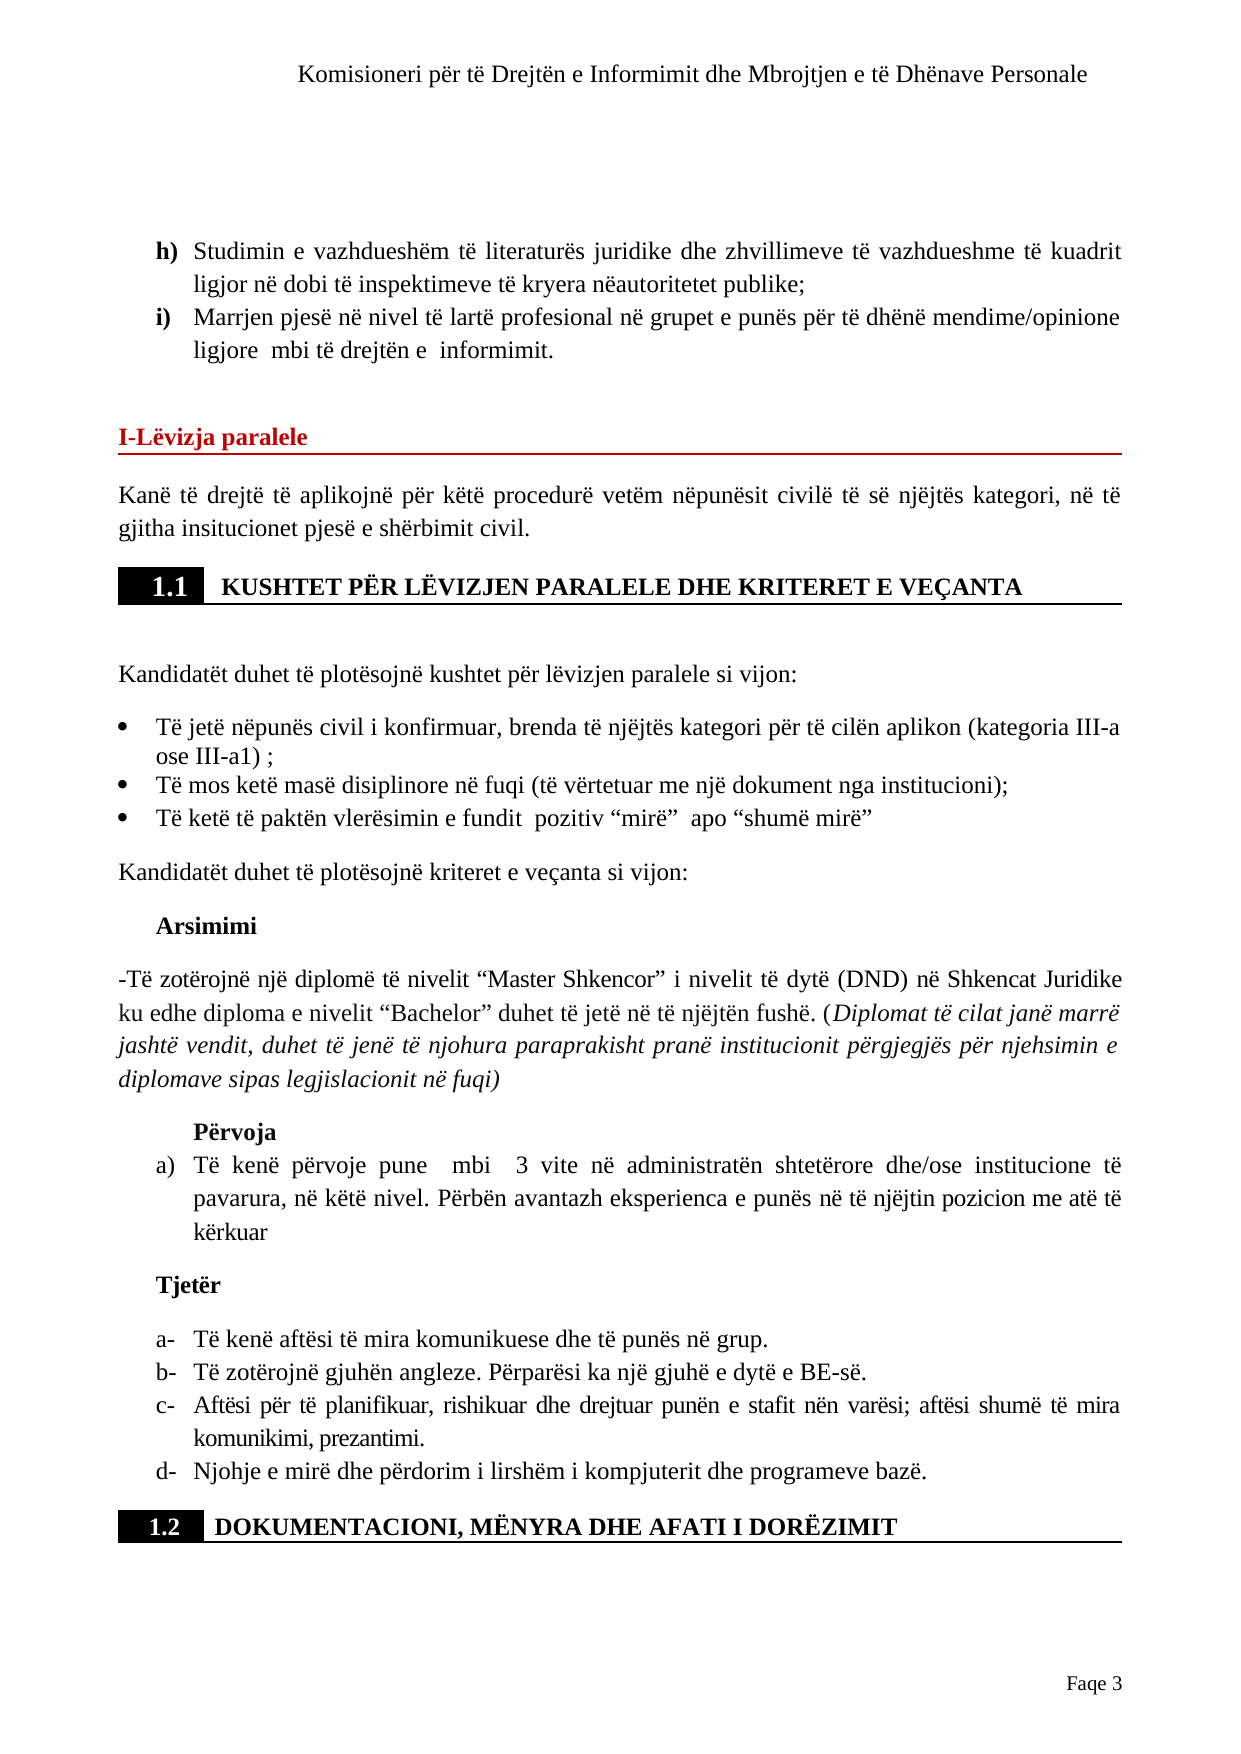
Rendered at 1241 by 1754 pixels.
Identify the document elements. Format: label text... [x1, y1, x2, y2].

table_header 1.2 [120, 1512, 202, 1541]
list Marrjen pjesë në nivel të lartë profesional në grupet e punës për të dhënë mendime/opinione ligjore mbi të drejtën e informimit. [156, 302, 1122, 364]
table_header 1.1 [120, 569, 202, 603]
list Të kenë aftësi të mira komunikuese dhe të punës në grup. [156, 1324, 1122, 1353]
text I-Lëvizja paralele [118, 422, 1122, 453]
text Tjetër [156, 1270, 1122, 1299]
list Njohje e mirë dhe përdorim i lirshëm i kompjuterit dhe programeve bazë. [156, 1456, 1122, 1485]
list Aftësi për të planifikuar, rishikuar dhe drejtuar punën e stafit nën varësi; aftësi shumë të mira komunikimi, prezantimi. [156, 1390, 1122, 1452]
list Studimin e vazhdueshëm të literaturës juridike dhe zhvillimeve të vazhdueshme të kuadrit ligjor në dobi të inspektimeve të kryera nëautoritetet publike; [156, 236, 1122, 298]
table_header KUSHTET PËR LËVIZJEN PARALELE DHE KRITERET E VEÇANTA [204, 567, 1122, 603]
text Kandidatët duhet të plotësojnë kushtet për lëvizjen paralele si vijon: [118, 659, 1122, 687]
list Të zotërojnë gjuhën angleze. Përparësi ka një gjuhë e dytë e BE-së. [156, 1357, 1122, 1386]
text -Të zotërojnë një diplomë të nivelit “Master Shkencor” i nivelit të dytë (DND) në Shkencat Juridike ku edhe diploma e nivelit “Bachelor” duhet të jetë në të njëjtën fushë. (Diplomat të cilat janë marrë jashtë vendit, duhet të jenë të njohura paraprakisht pranë institucionit përgjegjës për njehsimin e diplomave sipas legjislacionit në fuqi) [118, 964, 1122, 1092]
text Kanë të drejtë të aplikojnë për këtë procedurë vetëm nëpunësit civilë të së njëjtës kategori, në të gjitha insitucionet pjesë e shërbimit civil. [118, 480, 1122, 542]
text Arsimimi [118, 911, 1122, 939]
text Kandidatët duhet të plotësojnë kriteret e veçanta si vijon: [118, 857, 1122, 886]
list Të mos ketë masë disiplinore në fuqi (të vërtetuar me një dokument nga institucioni); [118, 770, 1122, 799]
table_header DOKUMENTACIONI, MËNYRA DHE AFATI I DORËZIMIT [204, 1510, 1122, 1541]
list Të ketë të paktën vlerësimin e fundit pozitiv “mirë” apo “shumë mirë” [118, 803, 1122, 832]
list Të kenë përvoje pune mbi 3 vite në administratën shtetërore dhe/ose institucione të pavarura, në këtë nivel. Përbën avantazh eksperienca e punës në të njëjtin pozicion me atë të kërkuar [156, 1151, 1122, 1245]
list Të jetë nëpunës civil i konfirmuar, brenda të njëjtës kategori për të cilën aplikon (kategoria III-a ose III-a1) ; [118, 712, 1122, 770]
list Përvoja [193, 1117, 1122, 1146]
